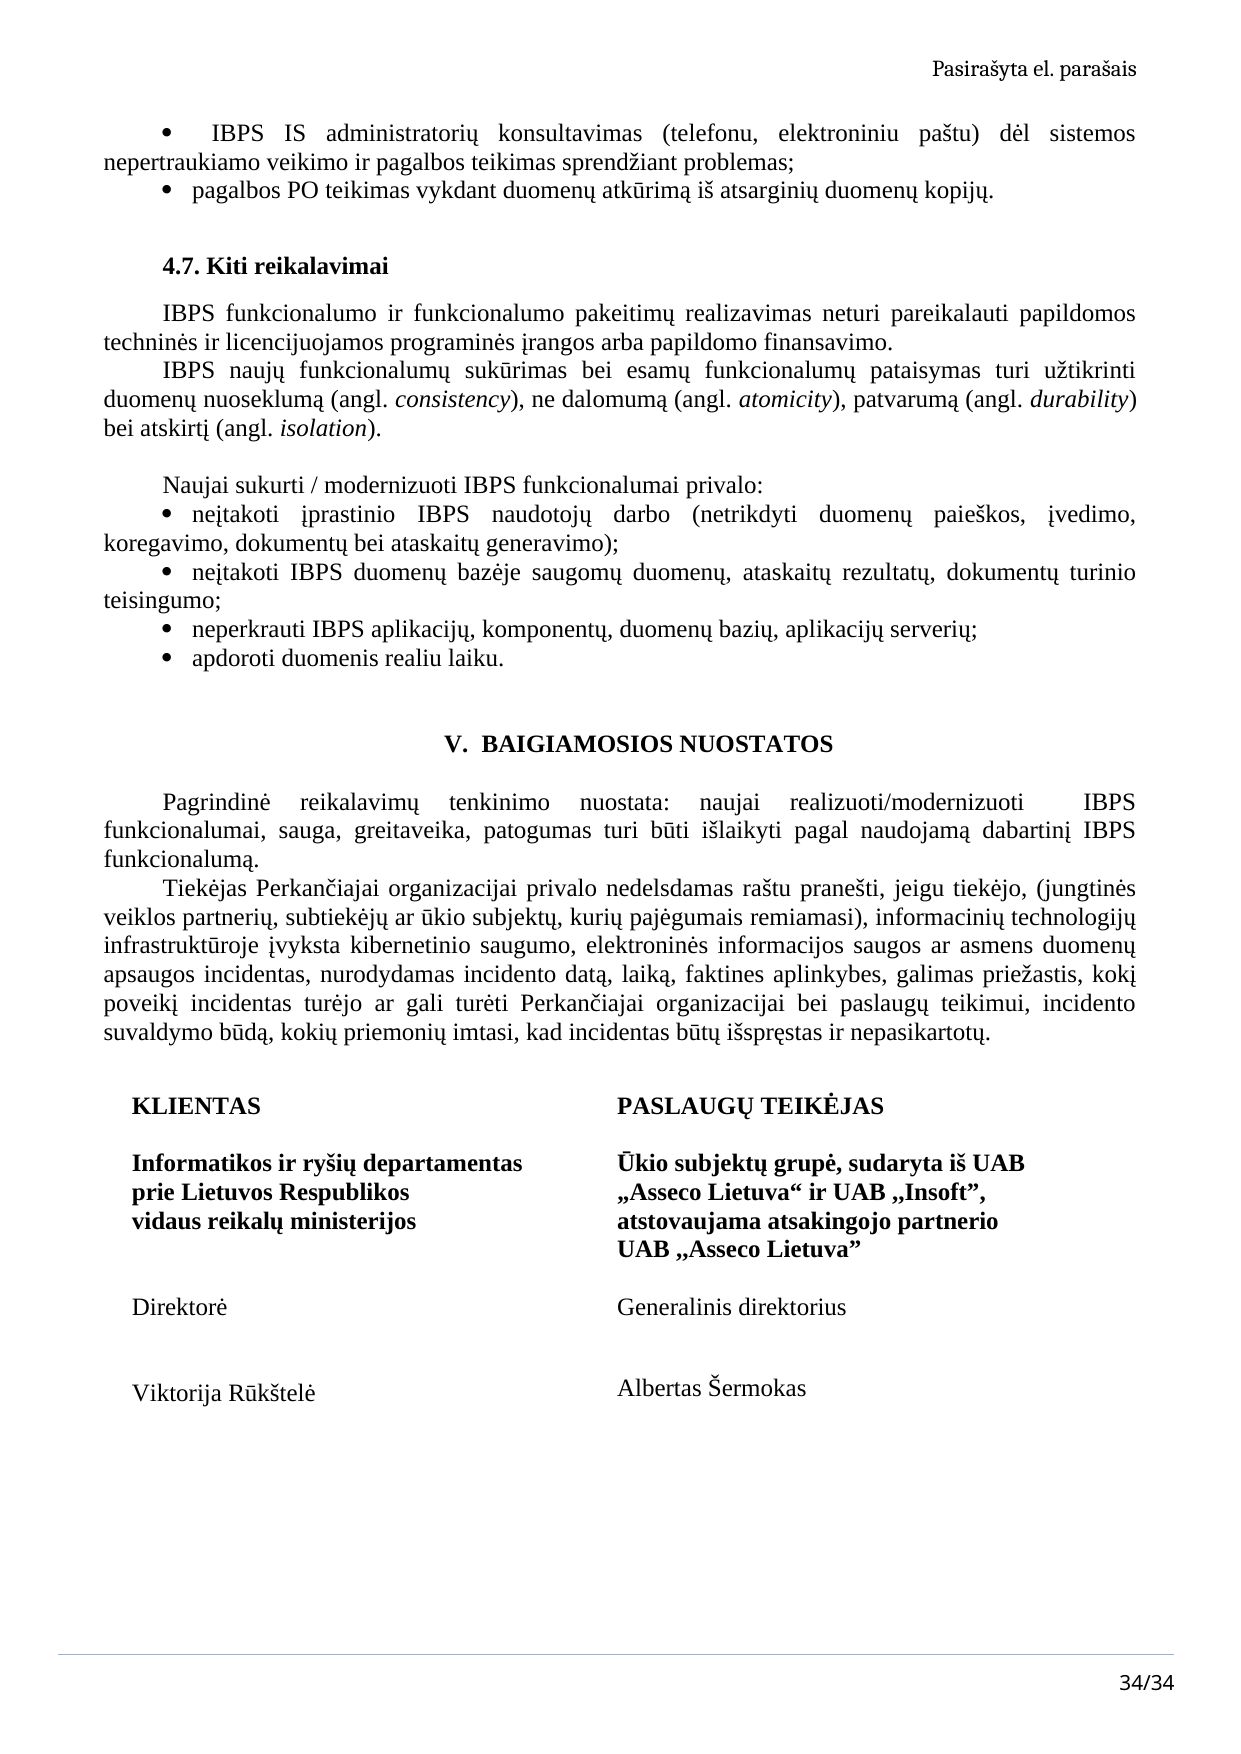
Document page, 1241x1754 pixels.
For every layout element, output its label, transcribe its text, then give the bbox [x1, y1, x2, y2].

text IBPS funkcionalumo ir funkcionalumo pakeitimų realizavimas neturi pareikalauti papildomos techninės ir licencijuojamos programinės įrangos arba papildomo finansavimo. [103, 298, 1137, 355]
text Tiekėjas Perkančiajai organizacijai privalo nedelsdamas raštu pranešti, jeigu tiekėjo, (jungtinės veiklos partnerių, subtiekėjų ar ūkio subjektų, kurių pajėgumais remiamasi), informacinių technologijų infrastruktūroje įvyksta kibernetinio saugumo, elektroninės informacijos saugos ar asmens duomenų apsaugos incidentas, nurodydamas incidento datą, laiką, faktines aplinkybes, galimas priežastis, kokį poveikį incidentas turėjo ar gali turėti Perkančiajai organizacijai bei paslaugų teikimui, incidento suvaldymo būdą, kokių priemonių imtasi, kad incidentas būtų išspręstas ir nepasikartotų. [103, 873, 1137, 1045]
list IBPS IS administratorių konsultavimas (telefonu, elektroniniu paštu) dėl sistemos nepertraukiamo veikimo ir pagalbos teikimas sprendžiant problemas; [103, 118, 1137, 176]
list neįtakoti įprastinio IBPS naudotojų darbo (netrikdyti duomenų paieškos, įvedimo, koregavimo, dokumentų bei ataskaitų generavimo); [103, 499, 1137, 557]
table_header PASLAUGŲ TEIKĖJAS Ūkio subjektų grupė, sudaryta iš UAB „Asseco Lietuva“ ir UAB ,,Insoft”, atstovaujama atsakingojo partnerio UAB ,,Asseco Lietuva” Generalinis direktorius Albertas Šermokas [606, 1062, 1097, 1488]
text IBPS naujų funkcionalumų sukūrimas bei esamų funkcionalumų pataisymas turi užtikrinti duomenų nuoseklumą (angl. consistency), ne dalomumą (angl. atomicity), patvarumą (angl. durability) bei atskirtį (angl. isolation). [103, 355, 1137, 442]
text Naujai sukurti / modernizuoti IBPS funkcionalumai privalo: [103, 470, 1137, 499]
list pagalbos PO teikimas vykdant duomenų atkūrimą iš atsarginių duomenų kopijų. [103, 176, 1137, 204]
list neįtakoti IBPS duomenų bazėje saugomų duomenų, ataskaitų rezultatų, dokumentų turinio teisingumo; [103, 557, 1137, 614]
text Pagrindinė reikalavimų tenkinimo nuostata: naujai realizuoti/modernizuoti IBPS funkcionalumai, sauga, greitaveika, patogumas turi būti išlaikyti pagal naudojamą dabartinį IBPS funkcionalumą. [103, 787, 1137, 873]
table_header KLIENTAS Informatikos ir ryšių departamentas prie Lietuvos Respublikos vidaus reikalų ministerijos Direktorė Viktorija Rūkštelė [120, 1062, 606, 1488]
subtitle BAIGIAMOSIOS NUOSTATOS [141, 729, 1137, 758]
list neperkrauti IBPS aplikacijų, komponentų, duomenų bazių, aplikacijų serverių; [103, 614, 1137, 643]
list apdoroti duomenis realiu laiku. [103, 643, 1137, 672]
text 4.7. Kiti reikalavimai [103, 251, 1137, 280]
